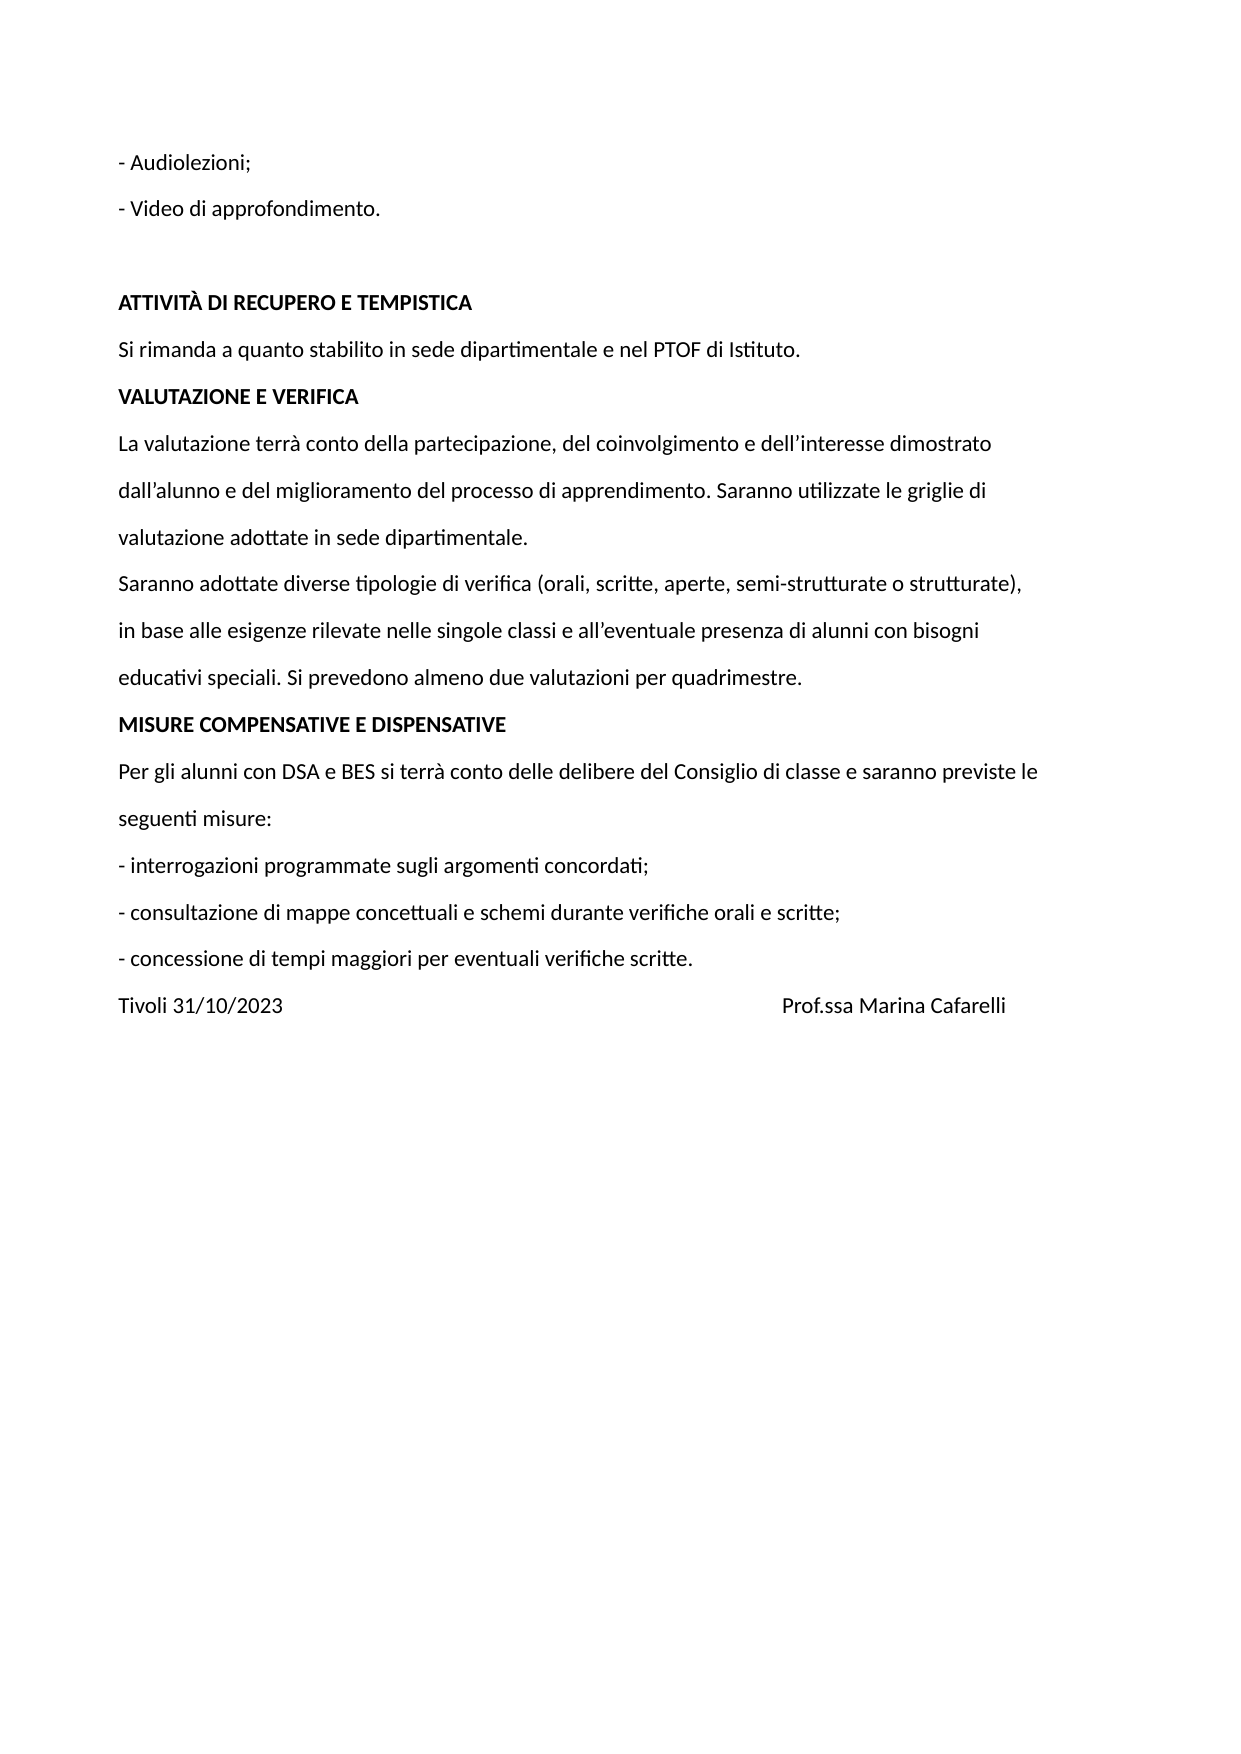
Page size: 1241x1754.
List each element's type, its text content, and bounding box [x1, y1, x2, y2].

text valutazione adottate in sede dipartimentale. [118, 523, 1122, 551]
text MISURE COMPENSATIVE E DISPENSATIVE [118, 710, 1122, 738]
text dall’alunno e del miglioramento del processo di apprendimento. Saranno utilizzate le griglie di [118, 476, 1122, 504]
text - consultazione di mappe concettuali e schemi durante verifiche orali e scritte; [118, 898, 1122, 926]
text educativi speciali. Si prevedono almeno due valutazioni per quadrimestre. [118, 663, 1122, 691]
text - Video di approfondimento. [118, 194, 1122, 222]
text - Audiolezioni; [118, 148, 1122, 176]
text VALUTAZIONE E VERIFICA [118, 382, 1122, 410]
text La valutazione terrà conto della partecipazione, del coinvolgimento e dell’interesse dimostrato [118, 429, 1122, 457]
text ATTIVITÀ DI RECUPERO E TEMPISTICA [118, 288, 1122, 316]
text Saranno adottate diverse tipologie di verifica (orali, scritte, aperte, semi-strutturate o strutturate), [118, 569, 1122, 597]
text Si rimanda a quanto stabilito in sede dipartimentale e nel PTOF di Istituto. [118, 335, 1122, 363]
text Tivoli 31/10/2023 Prof.ssa Marina Cafarelli [118, 991, 1122, 1019]
text - concessione di tempi maggiori per eventuali verifiche scritte. [118, 944, 1122, 972]
text in base alle esigenze rilevate nelle singole classi e all’eventuale presenza di alunni con bisogni [118, 616, 1122, 644]
text Per gli alunni con DSA e BES si terrà conto delle delibere del Consiglio di classe e saranno previste le [118, 757, 1122, 785]
text seguenti misure: [118, 804, 1122, 832]
text - interrogazioni programmate sugli argomenti concordati; [118, 851, 1122, 879]
